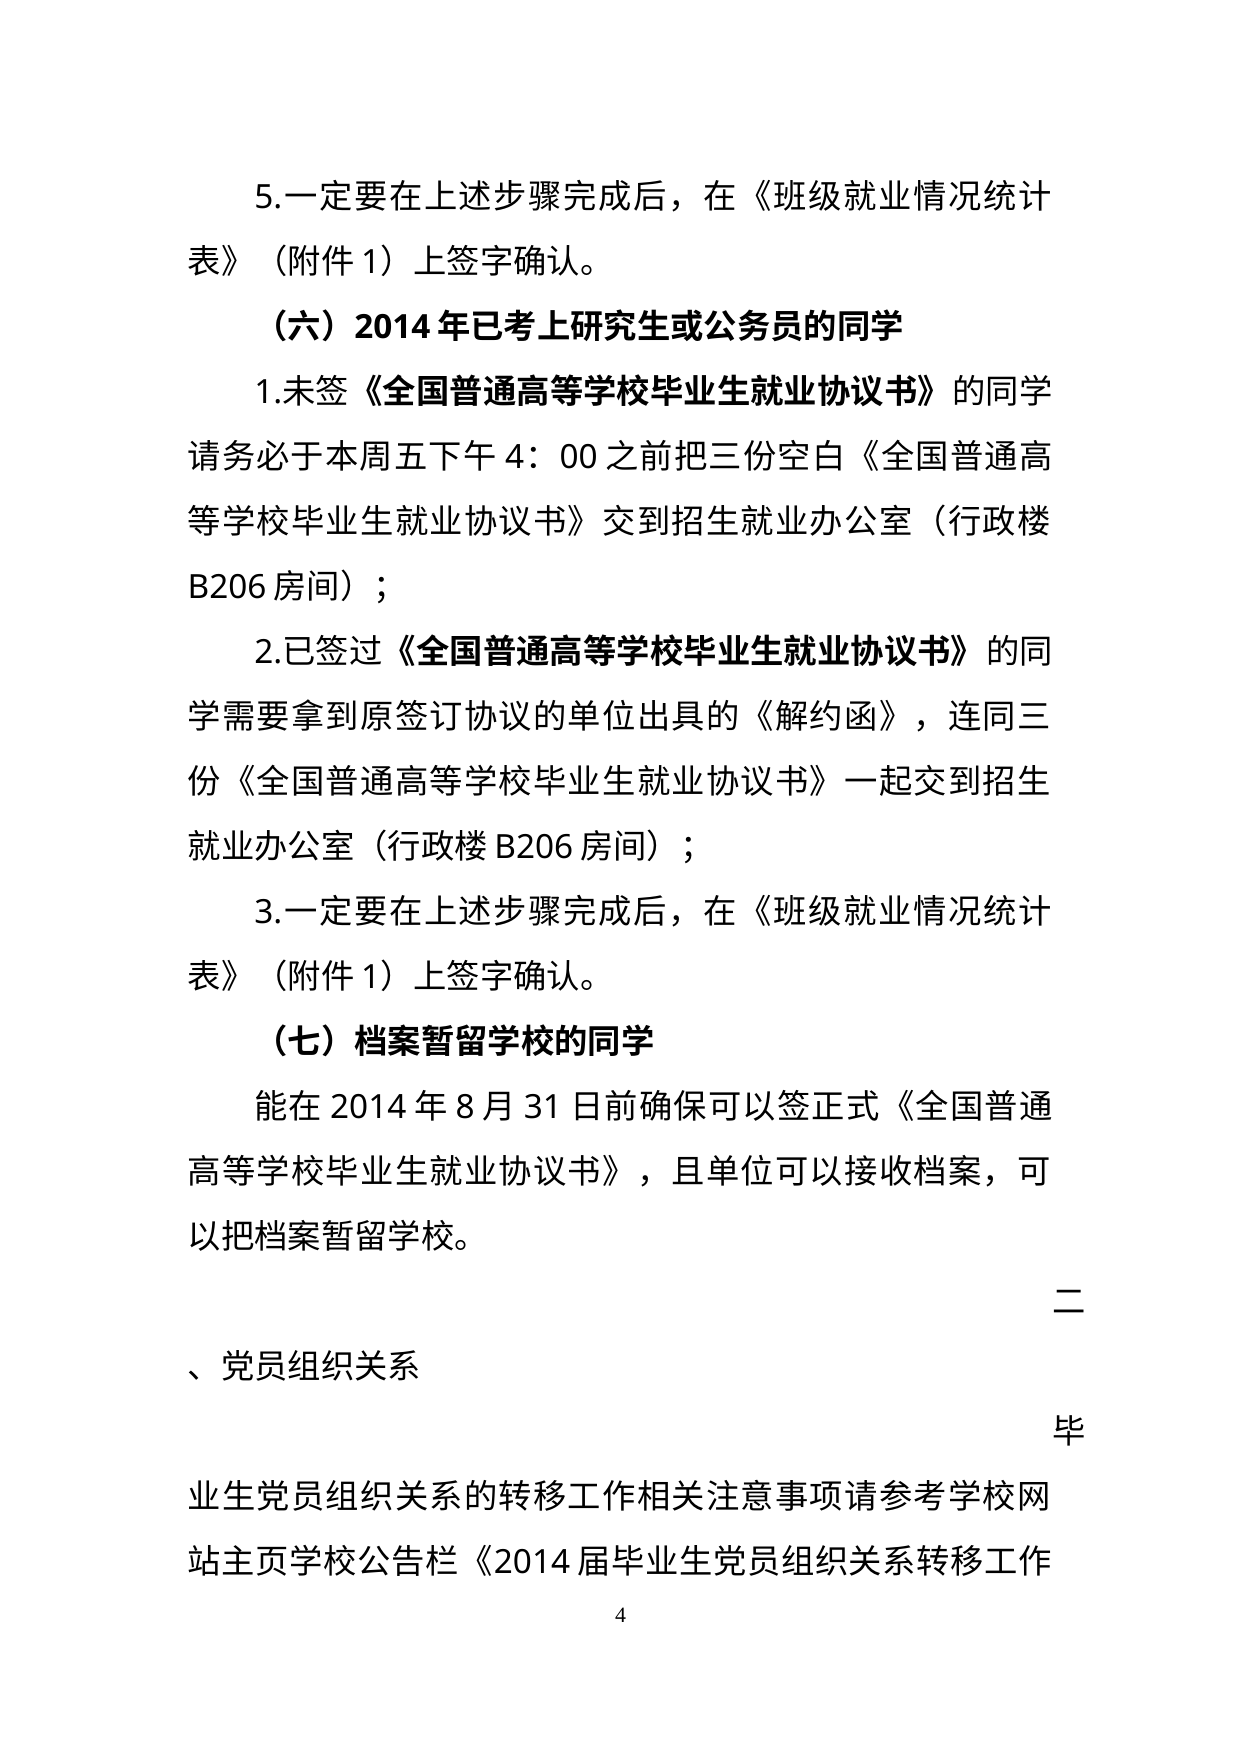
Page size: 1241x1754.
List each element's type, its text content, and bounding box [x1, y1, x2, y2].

text （七）档案暂留学校的同学 [187, 1006, 1053, 1071]
text 二、党员组织关系 [187, 1266, 1053, 1396]
text 1.未签《全国普通高等学校毕业生就业协议书》的同学请务必于本周五下午4：00之前把三份空白《全国普通高等学校毕业生就业协议书》交到招生就业办公室（行政楼B206房间）； [187, 356, 1053, 616]
text 能在2014年8月31日前确保可以签正式《全国普通高等学校毕业生就业协议书》，且单位可以接收档案，可以把档案暂留学校。 [187, 1071, 1053, 1266]
text 3.一定要在上述步骤完成后，在《班级就业情况统计表》（附件1）上签字确认。 [187, 876, 1053, 1006]
text （六）2014年已考上研究生或公务员的同学 [187, 291, 1053, 356]
text 5.一定要在上述步骤完成后，在《班级就业情况统计表》（附件1）上签字确认。 [187, 161, 1053, 291]
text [187, 1396, 1053, 1591]
text 2.已签过《全国普通高等学校毕业生就业协议书》的同学需要拿到原签订协议的单位出具的《解约函》，连同三份《全国普通高等学校毕业生就业协议书》一起交到招生就业办公室（行政楼B206房间）； [187, 616, 1053, 876]
